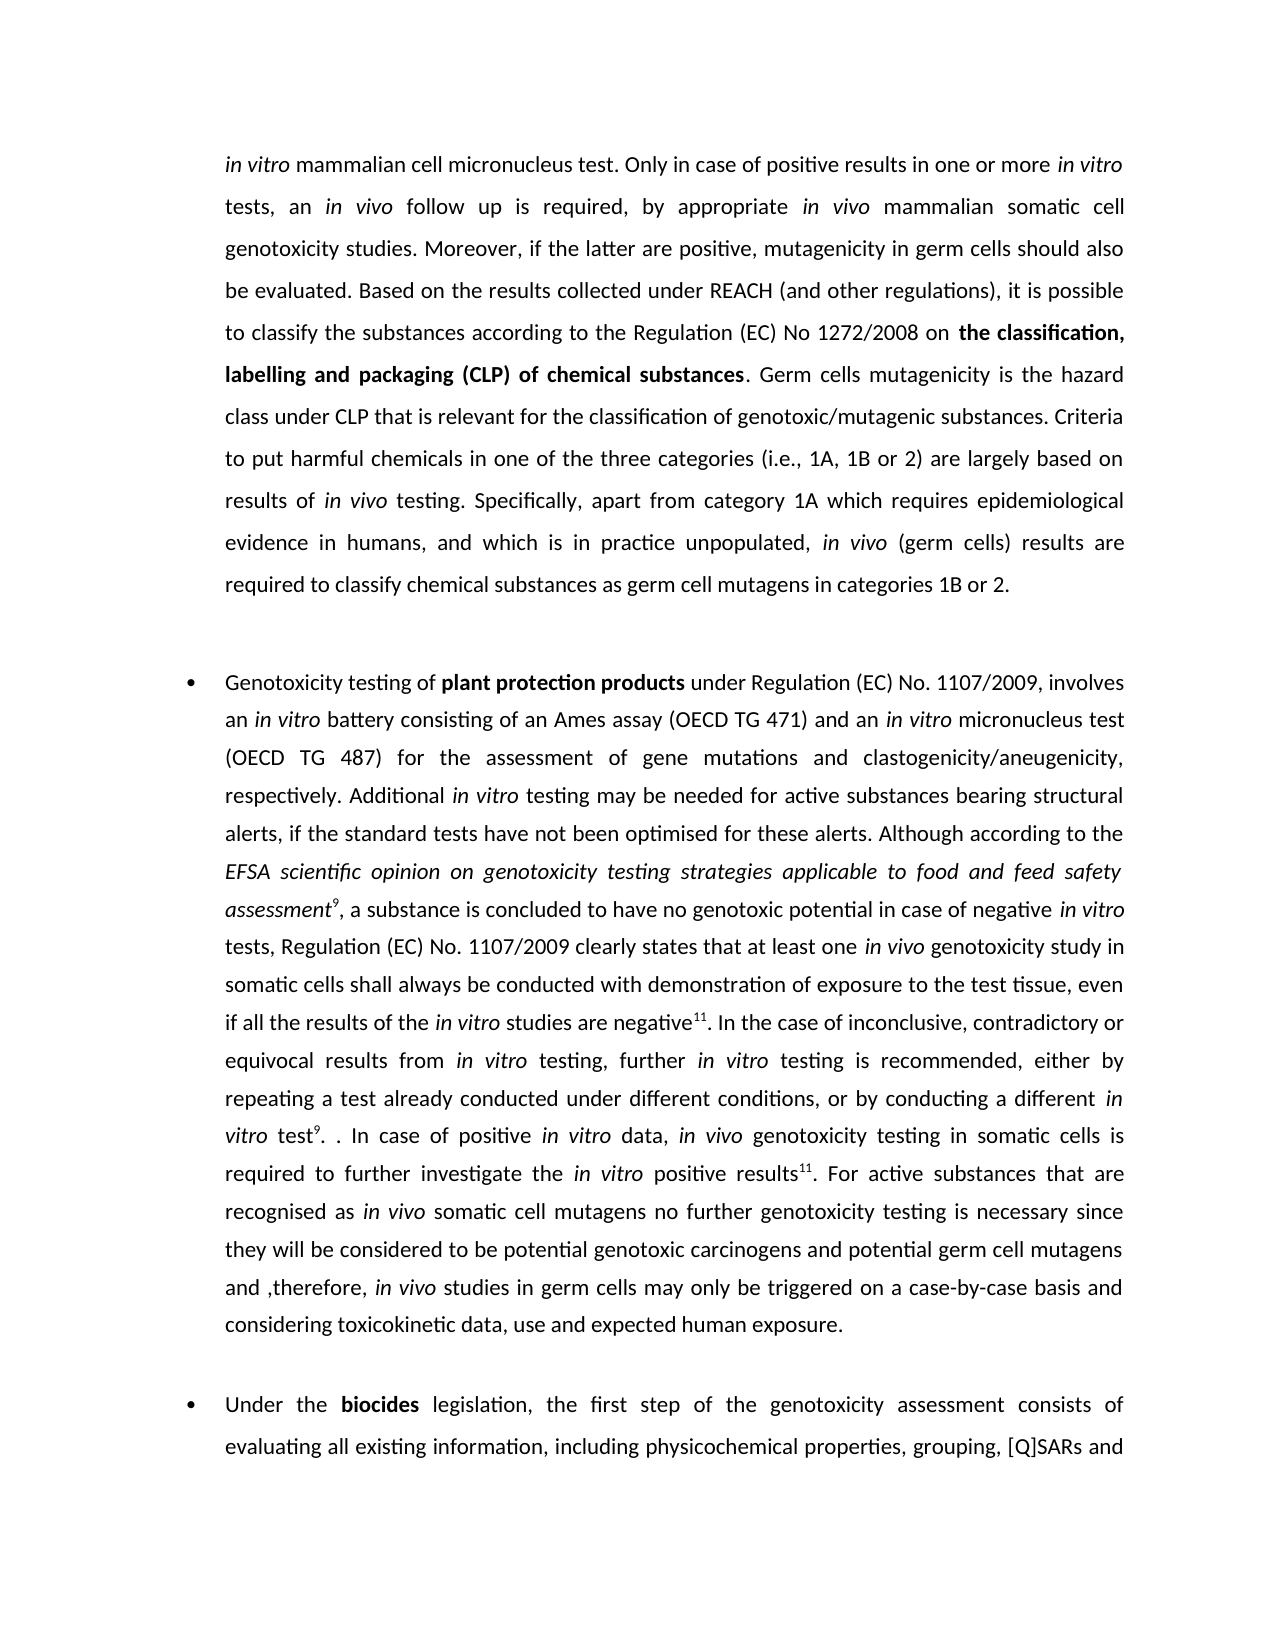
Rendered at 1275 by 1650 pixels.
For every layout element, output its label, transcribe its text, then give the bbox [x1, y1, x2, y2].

list Genotoxicity testing of plant protection products under Regulation (EC) No. 1107/2009, involves an in vitro battery consisting of an Ames assay (OECD TG 471) and an in vitro micronucleus test (OECD TG 487) for the assessment of gene mutations and clastogenicity/aneugenicity, respectively. Additional in vitro testing may be needed for active substances bearing structural alerts, if the standard tests have not been optimised for these alerts. Although according to the EFSA scientific opinion on genotoxicity testing strategies applicable to food and feed safety assessment9, a substance is concluded to have no genotoxic potential in case of negative in vitro tests, Regulation (EC) No. 1107/2009 clearly states that at least one in vivo genotoxicity study in somatic cells shall always be conducted with demonstration of exposure to the test tissue, even if all the results of the in vitro studies are negative11. In the case of inconclusive, contradictory or equivocal results from in vitro testing, further in vitro testing is recommended, either by repeating a test already conducted under different conditions, or by conducting a different in vitro test9. . In case of positive in vitro data, in vivo genotoxicity testing in somatic cells is required to further investigate the in vitro positive results11. For active substances that are recognised as in vivo somatic cell mutagens no further genotoxicity testing is necessary since they will be considered to be potential genotoxic carcinogens and potential germ cell mutagens and ,therefore, in vivo studies in germ cells may only be triggered on a case-by-case basis and considering toxicokinetic data, use and expected human exposure. [187, 668, 1125, 1339]
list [187, 1390, 1125, 1460]
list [187, 150, 1125, 598]
